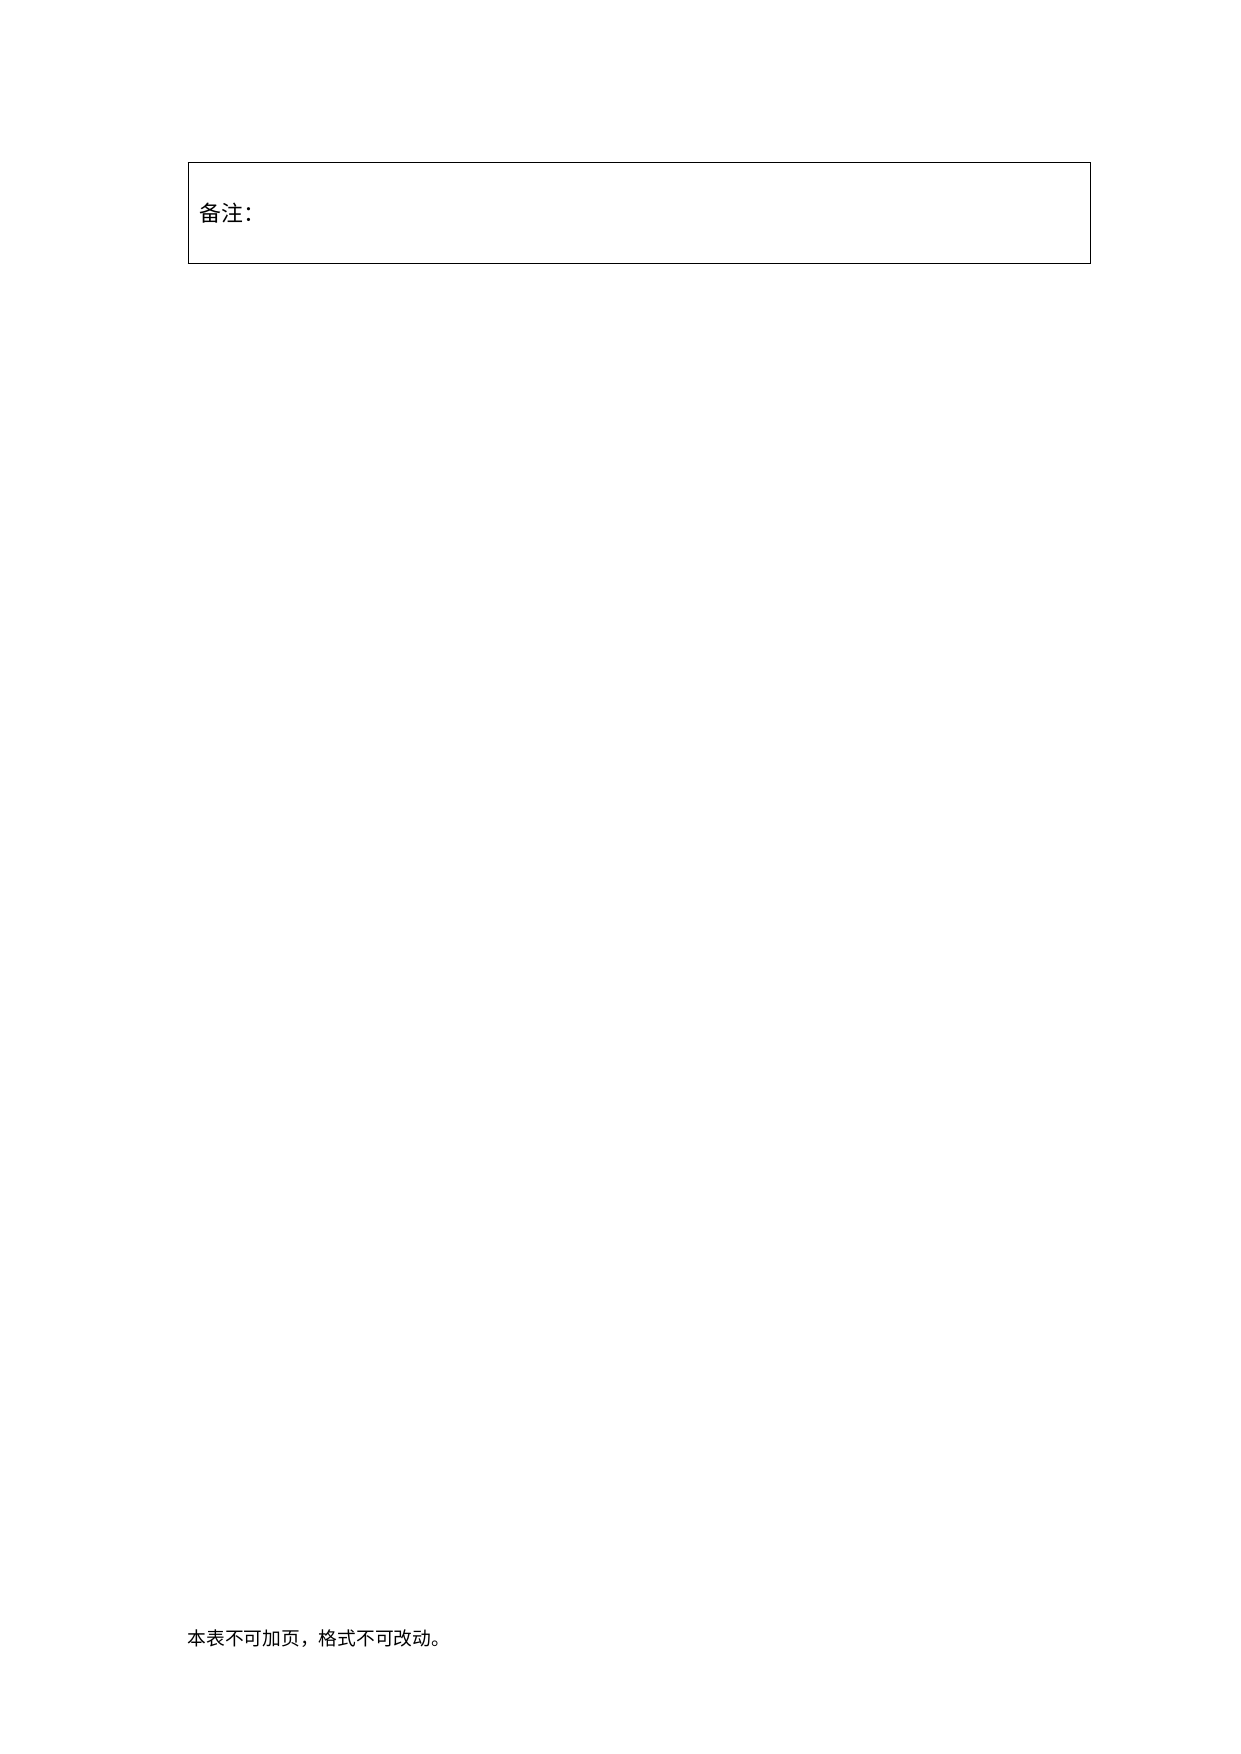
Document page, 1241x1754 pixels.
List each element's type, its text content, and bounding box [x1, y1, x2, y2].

table_cell 备注： [189, 163, 1090, 263]
